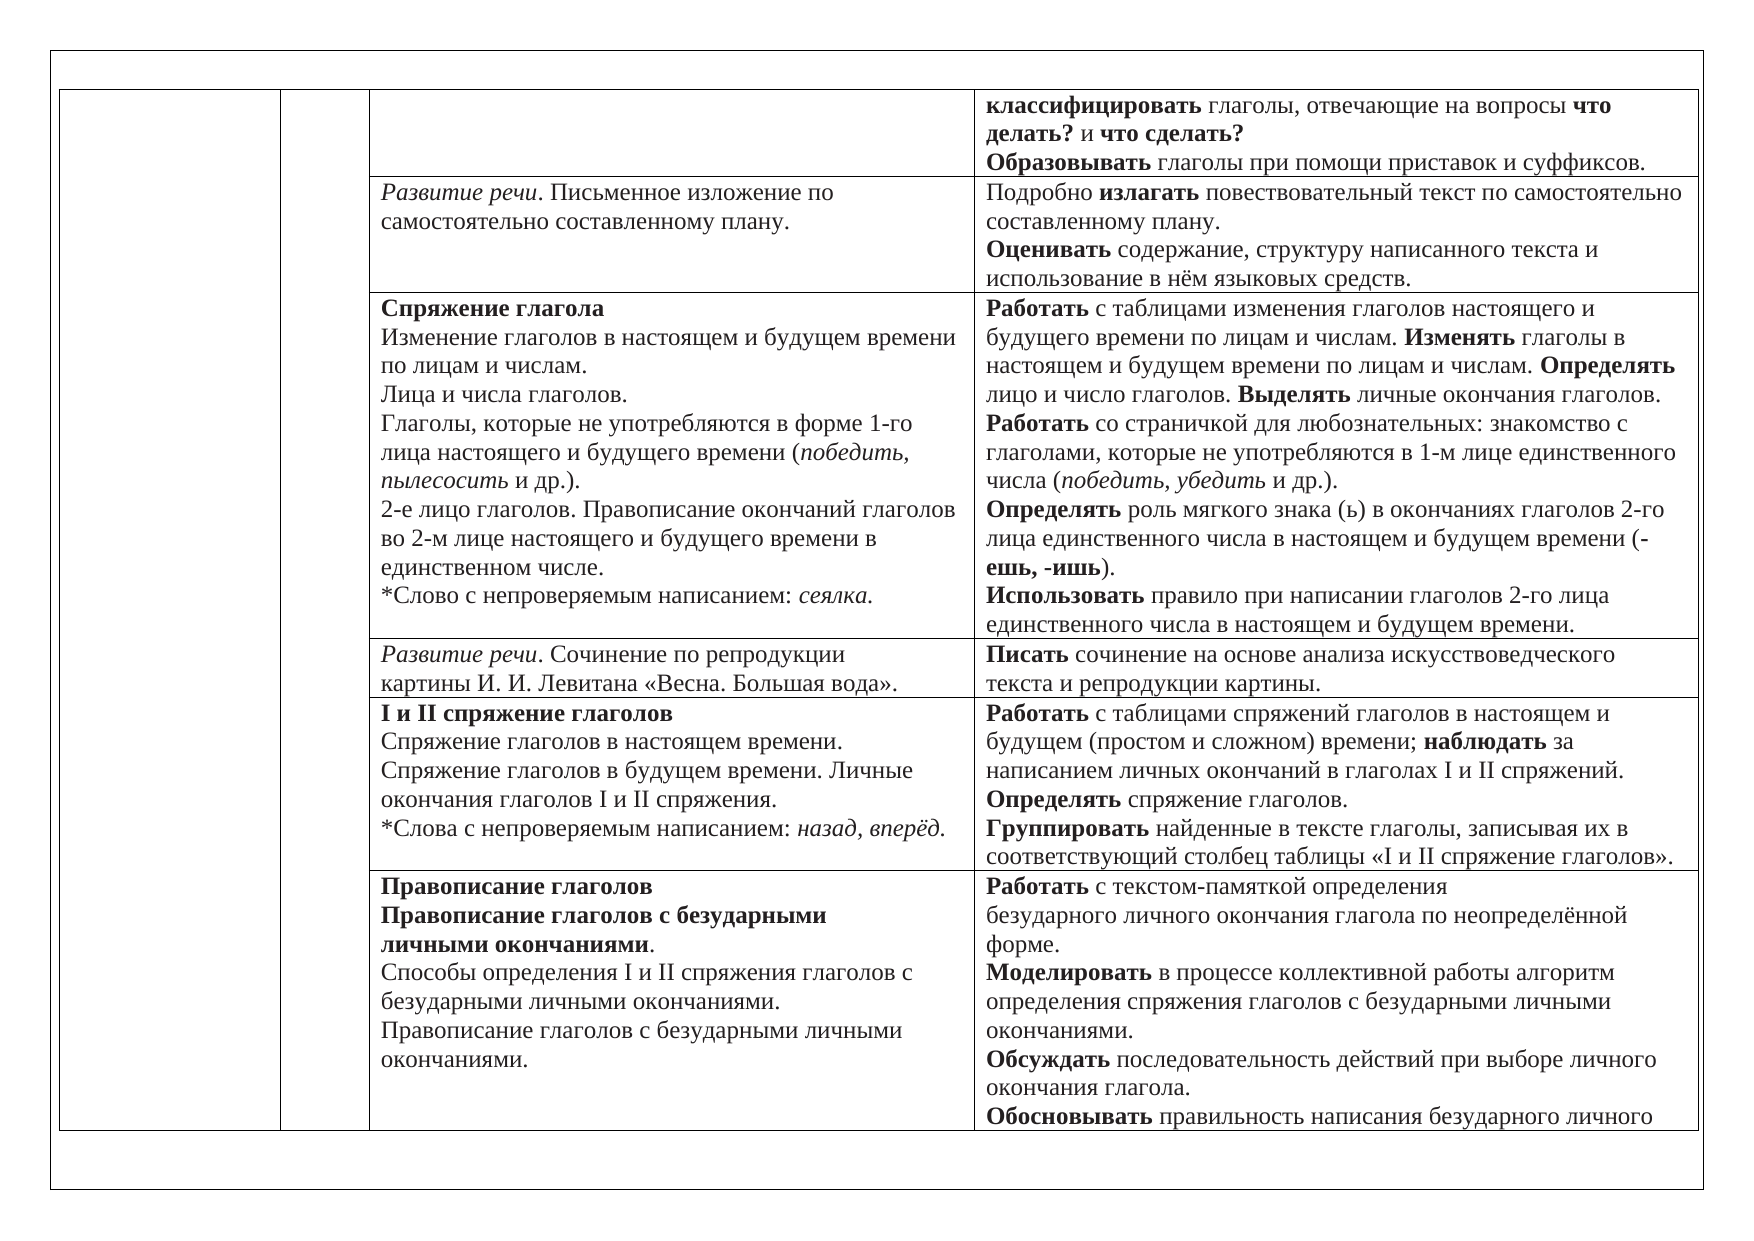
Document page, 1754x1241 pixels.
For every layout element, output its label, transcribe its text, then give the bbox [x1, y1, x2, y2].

table_cell Работать с таблицами изменения глаголов настоящего и будущего времени по лицам и числам. Изменять глаголы в настоящем и будущем времени по лицам и числам. Определять лицо и число глаголов. Выделять личные окончания глаголов. Работать со страничкой для любознательных: знакомство с глаголами, которые не употребляются в 1-м лице единственного числа (победить, убедить и др.). Определять роль мягкого знака (ь) в окончаниях глаголов 2-го лица единственного числа в настоящем и будущем времени (-ешь, -ишь). Использовать правило при написании глаголов 2-го лица единственного числа в настоящем и будущем времени. [975, 293, 1698, 638]
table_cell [370, 90, 974, 176]
table_cell Работать с таблицами спряжений глаголов в настоящем и будущем (простом и сложном) времени; наблюдать за написанием личных окончаний в глаголах I и II спряжений. Определять спряжение глаголов. Группировать найденные в тексте глаголы, записывая их в соответствующий столбец таблицы «I и II спряжение глаголов». [975, 698, 1698, 870]
table_cell І и ІІ спряжение глаголов Спряжение глаголов в настоящем времени. Спряжение глаголов в будущем времени. Личные окончания глаголов І и ІІ спряжения. *Слова с непроверяемым написанием: назад, вперёд. [370, 698, 974, 870]
table_cell Развитие речи. Письменное изложение по самостоятельно составленному плану. [370, 177, 974, 292]
table_cell Писать сочинение на основе анализа искусствоведческого текста и репродукции картины. [975, 639, 1698, 697]
table_cell Подробно излагать повествовательный текст по самостоятельно составленному плану. Оценивать содержание, структуру написанного текста и использование в нём языковых средств. [975, 177, 1698, 292]
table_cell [370, 871, 974, 1130]
table_cell Развитие речи. Сочинение по репродукции картины И. И. Левитана «Весна. Большая вода». [370, 639, 974, 697]
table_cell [975, 90, 1698, 176]
table_cell Спряжение глагола Изменение глаголов в настоящем и будущем времени по лицам и числам. Лица и числа глаголов. Глаголы, которые не употребляются в форме 1-го лица настоящего и будущего времени (победить, пылесосить и др.). 2-е лицо глаголов. Правописание окончаний глаголов во 2-м лице настоящего и будущего времени в единственном числе. *Слово с непроверяемым написанием: сеялка. [370, 293, 974, 638]
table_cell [975, 871, 1698, 1130]
